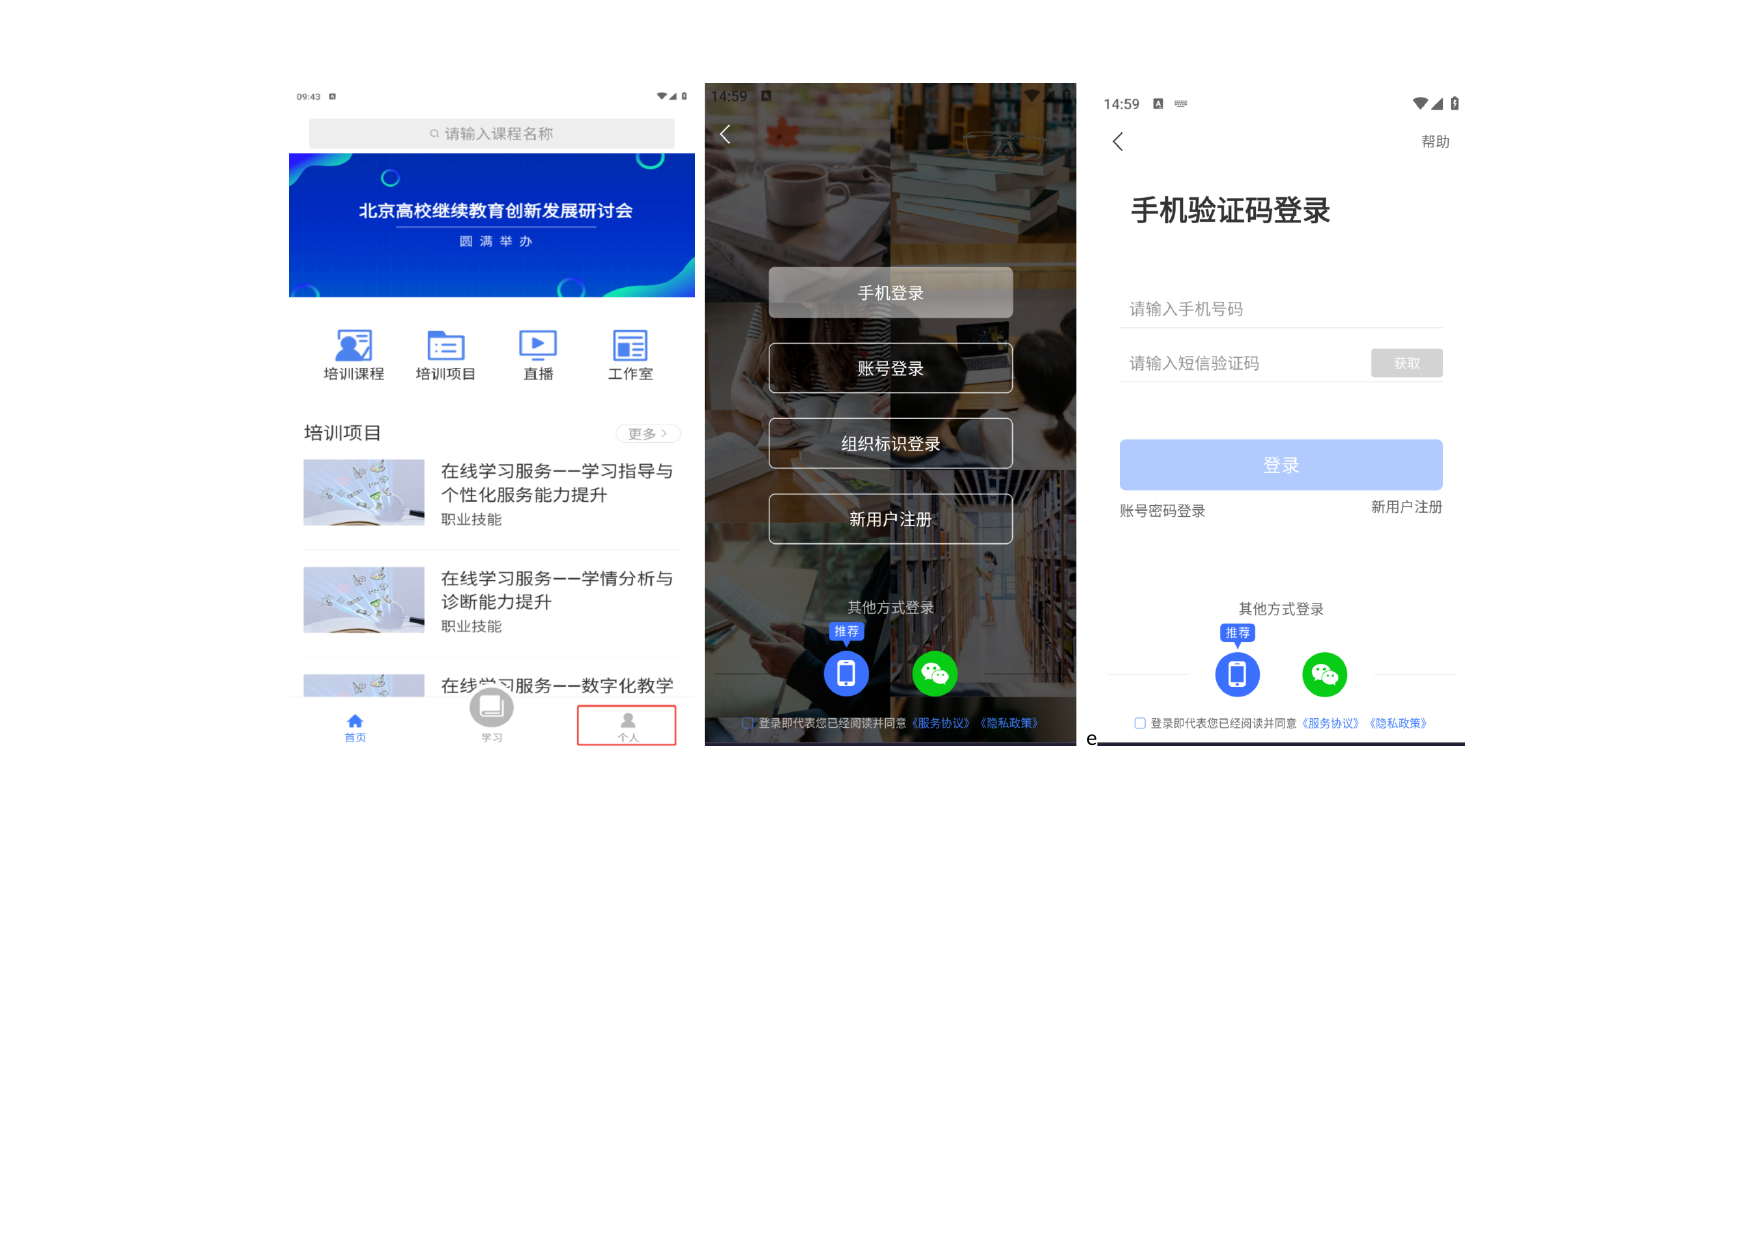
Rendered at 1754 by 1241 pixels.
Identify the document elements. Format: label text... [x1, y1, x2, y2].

picture [289, 90, 695, 746]
picture [1097, 91, 1465, 746]
picture [704, 83, 1077, 746]
